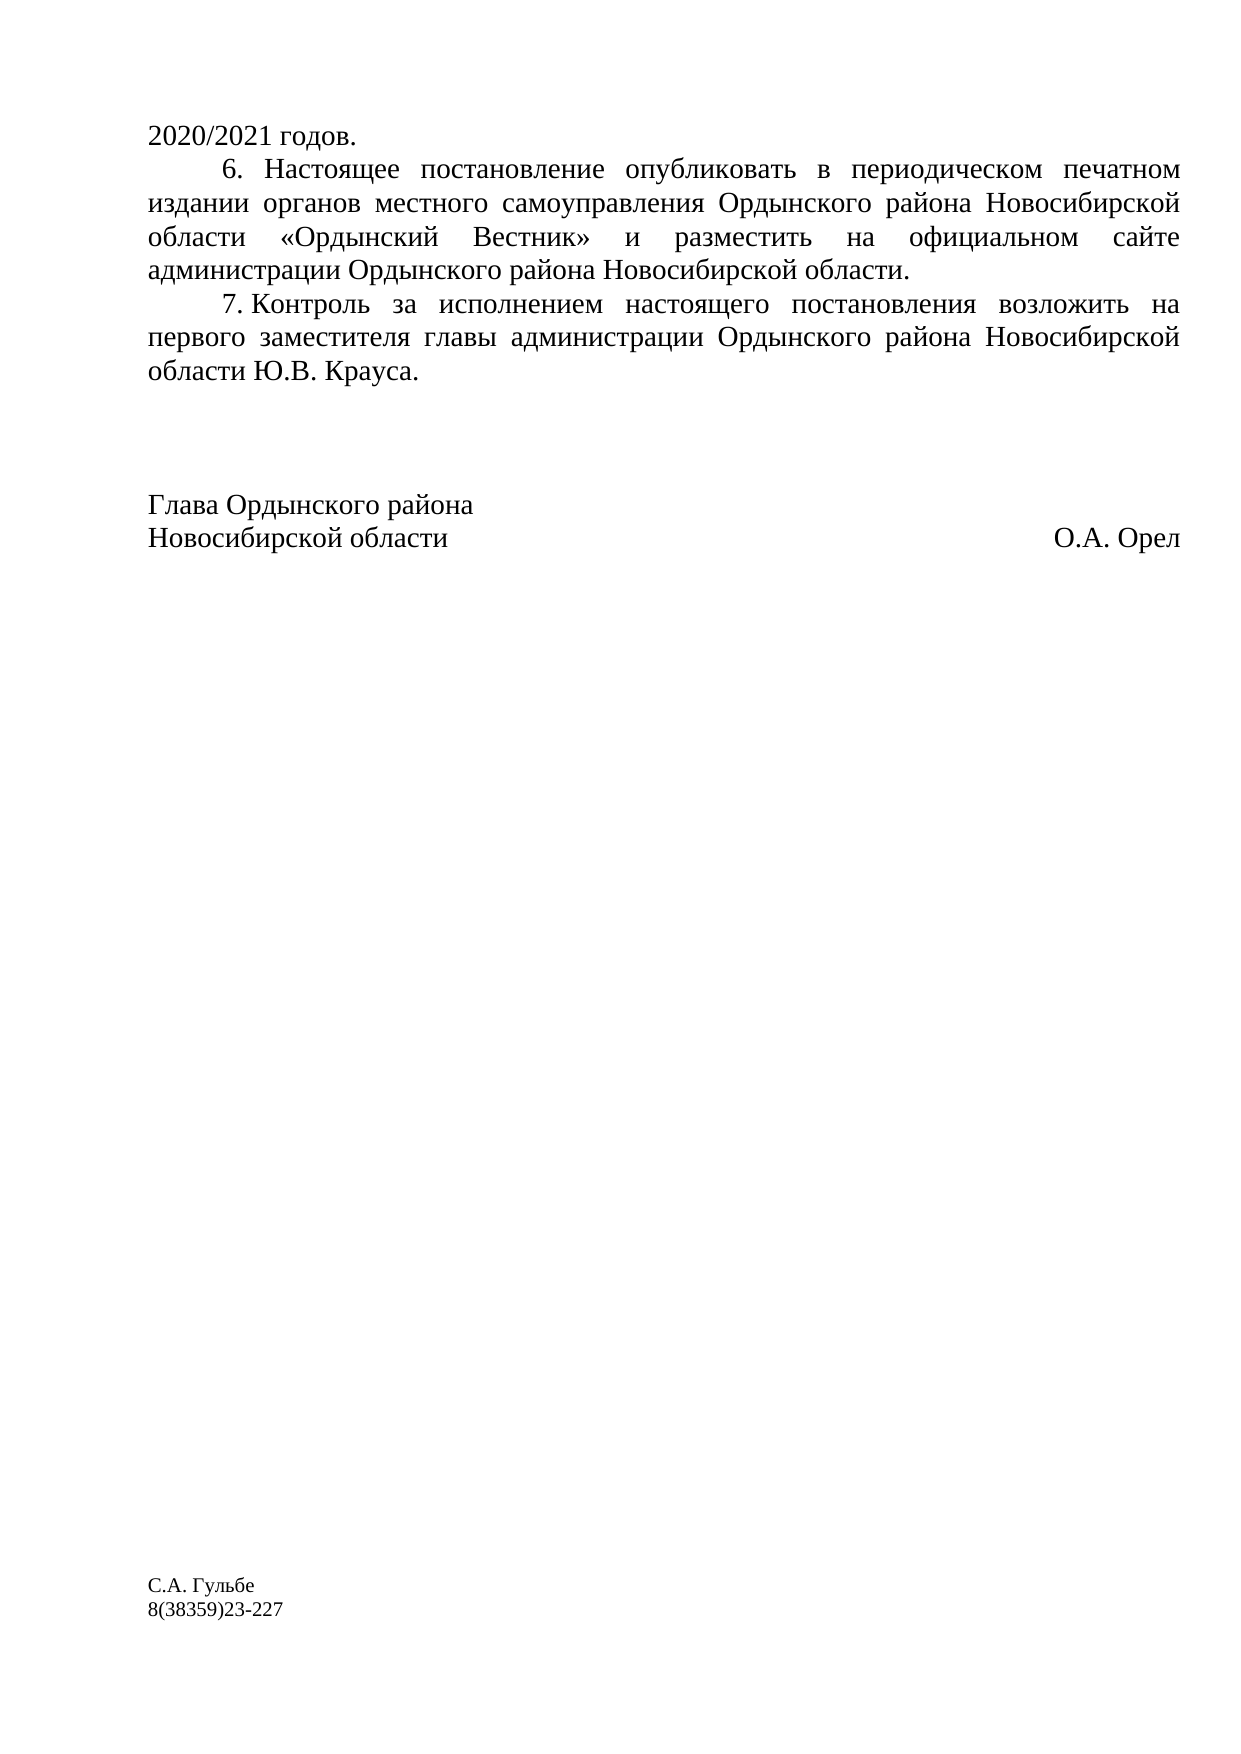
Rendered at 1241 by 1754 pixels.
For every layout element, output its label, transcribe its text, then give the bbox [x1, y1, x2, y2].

text Новосибирской области О.А. Орел [148, 521, 1181, 554]
text Глава Ордынского района [148, 487, 1181, 521]
text 6. Настоящее постановление опубликовать в периодическом печатном издании органов местного самоуправления Ордынского района Новосибирской области «Ордынский Вестник» и разместить на официальном сайте администрации Ордынского района Новосибирской области. [148, 152, 1181, 286]
text С.А. Гульбе [148, 1573, 1181, 1597]
text 8(38359)23-227 [148, 1597, 1181, 1621]
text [148, 118, 1181, 152]
text 7. Контроль за исполнением настоящего постановления возложить на первого заместителя главы администрации Ордынского района Новосибирской области Ю.В. Крауса. [148, 286, 1181, 386]
